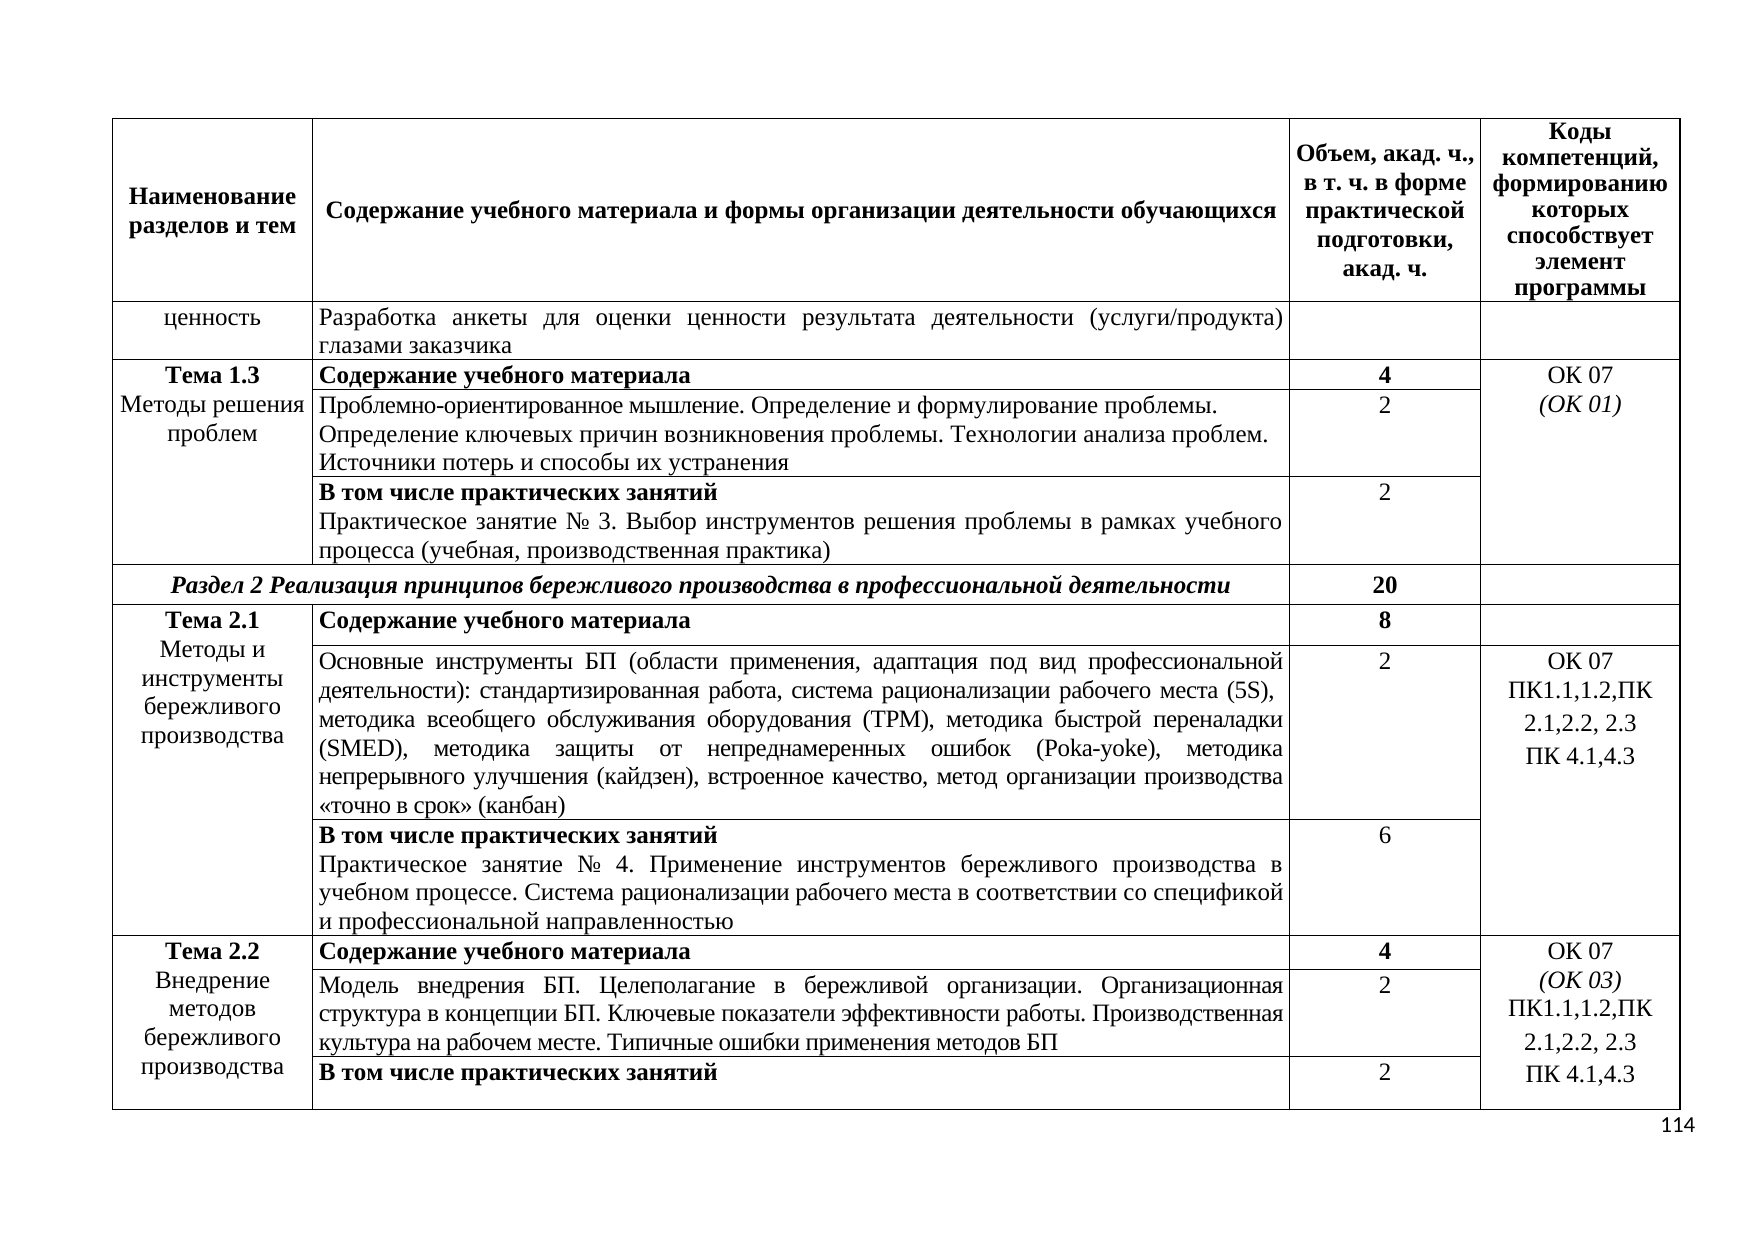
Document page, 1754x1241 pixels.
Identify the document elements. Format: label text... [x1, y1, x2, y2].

table_cell [1481, 565, 1679, 604]
table_cell В том числе практических занятий Практическое занятие № 3. Выбор инструментов решения проблемы в рамках учебного процесса (учебная, производственная практика) [313, 477, 1289, 563]
table_cell В том числе практических занятий Практическое занятие № 4. Применение инструментов бережливого производства в учебном процессе. Система рационализации рабочего места в соответствии со спецификой и профессиональной направленностью [313, 820, 1289, 935]
table_cell 2 [1290, 390, 1480, 476]
table_header Содержание учебного материала и формы организации деятельности обучающихся [313, 119, 1289, 301]
table_cell Тема 1.3 Методы решения проблем [113, 360, 312, 563]
table_cell [1481, 605, 1679, 645]
table_cell Проблемно-ориентированное мышление. Определение и формулирование проблемы. Определение ключевых причин возникновения проблемы. Технологии анализа проблем. Источники потерь и способы их устранения [313, 390, 1289, 476]
table_header Наименование разделов и тем [113, 119, 312, 301]
table_cell Содержание учебного материала [313, 360, 1289, 389]
table_cell 8 [1290, 605, 1480, 645]
table_cell 2 [1290, 477, 1480, 563]
table_cell Самостоятельная работа обучающихся Разработка анкеты для оценки ценности результата деятельности (услуги/продукта) глазами заказчика [313, 302, 1289, 359]
table_cell ОК 07 ПК1.1,1.2,ПК 2.1,2.2, 2.3 ПК 4.1,4.3 [1481, 646, 1679, 935]
table_cell 2 [1290, 646, 1480, 819]
table_cell Содержание учебного материала [313, 605, 1289, 645]
table_cell ОК 07 (ОК 01) [1481, 360, 1679, 563]
table_cell Тема 2.1 Методы и инструменты бережливого производства [113, 605, 312, 935]
table_cell 6 [1290, 820, 1480, 935]
table_cell Содержание учебного материала [313, 936, 1289, 969]
table_header Коды компетенций, формированию которых способствует элемент программы [1481, 119, 1679, 301]
table_cell ОК 07 (ОК 03) ПК1.1,1.2,ПК 2.1,2.2, 2.3 ПК 4.1,4.3 [1481, 936, 1679, 1109]
table_cell Тема 2.2 Внедрение методов бережливого производства [113, 936, 312, 1109]
table_cell Модель внедрения БП. Целеполагание в бережливой организации. Организационная структура в концепции БП. Ключевые показатели эффективности работы. Производственная культура на рабочем месте. Типичные ошибки применения методов БП [313, 970, 1289, 1056]
table_cell 20 [1290, 565, 1480, 604]
table_cell [1290, 302, 1480, 359]
table_cell Основные инструменты БП (области применения, адаптация под вид профессиональной деятельности): стандартизированная работа, система рационализации рабочего места (5S), методика всеобщего обслуживания оборудования (ТРМ), методика быстрой переналадки (SMED), методика защиты от непреднамеренных ошибок (Poka-yoke), методика непрерывного улучшения (кайдзен), встроенное качество, метод организации производства «точно в срок» (канбан) [313, 646, 1289, 819]
table_header Объем, акад. ч., в т. ч. в форме практической подготовки, акад. ч. [1290, 119, 1480, 301]
table_cell 4 [1290, 936, 1480, 969]
table_cell 2 [1290, 1057, 1480, 1109]
table_cell Раздел 2 Реализация принципов бережливого производства в профессиональной деятельности [113, 565, 1289, 604]
table_cell 2 [1290, 970, 1480, 1056]
table_cell 4 [1290, 360, 1480, 389]
